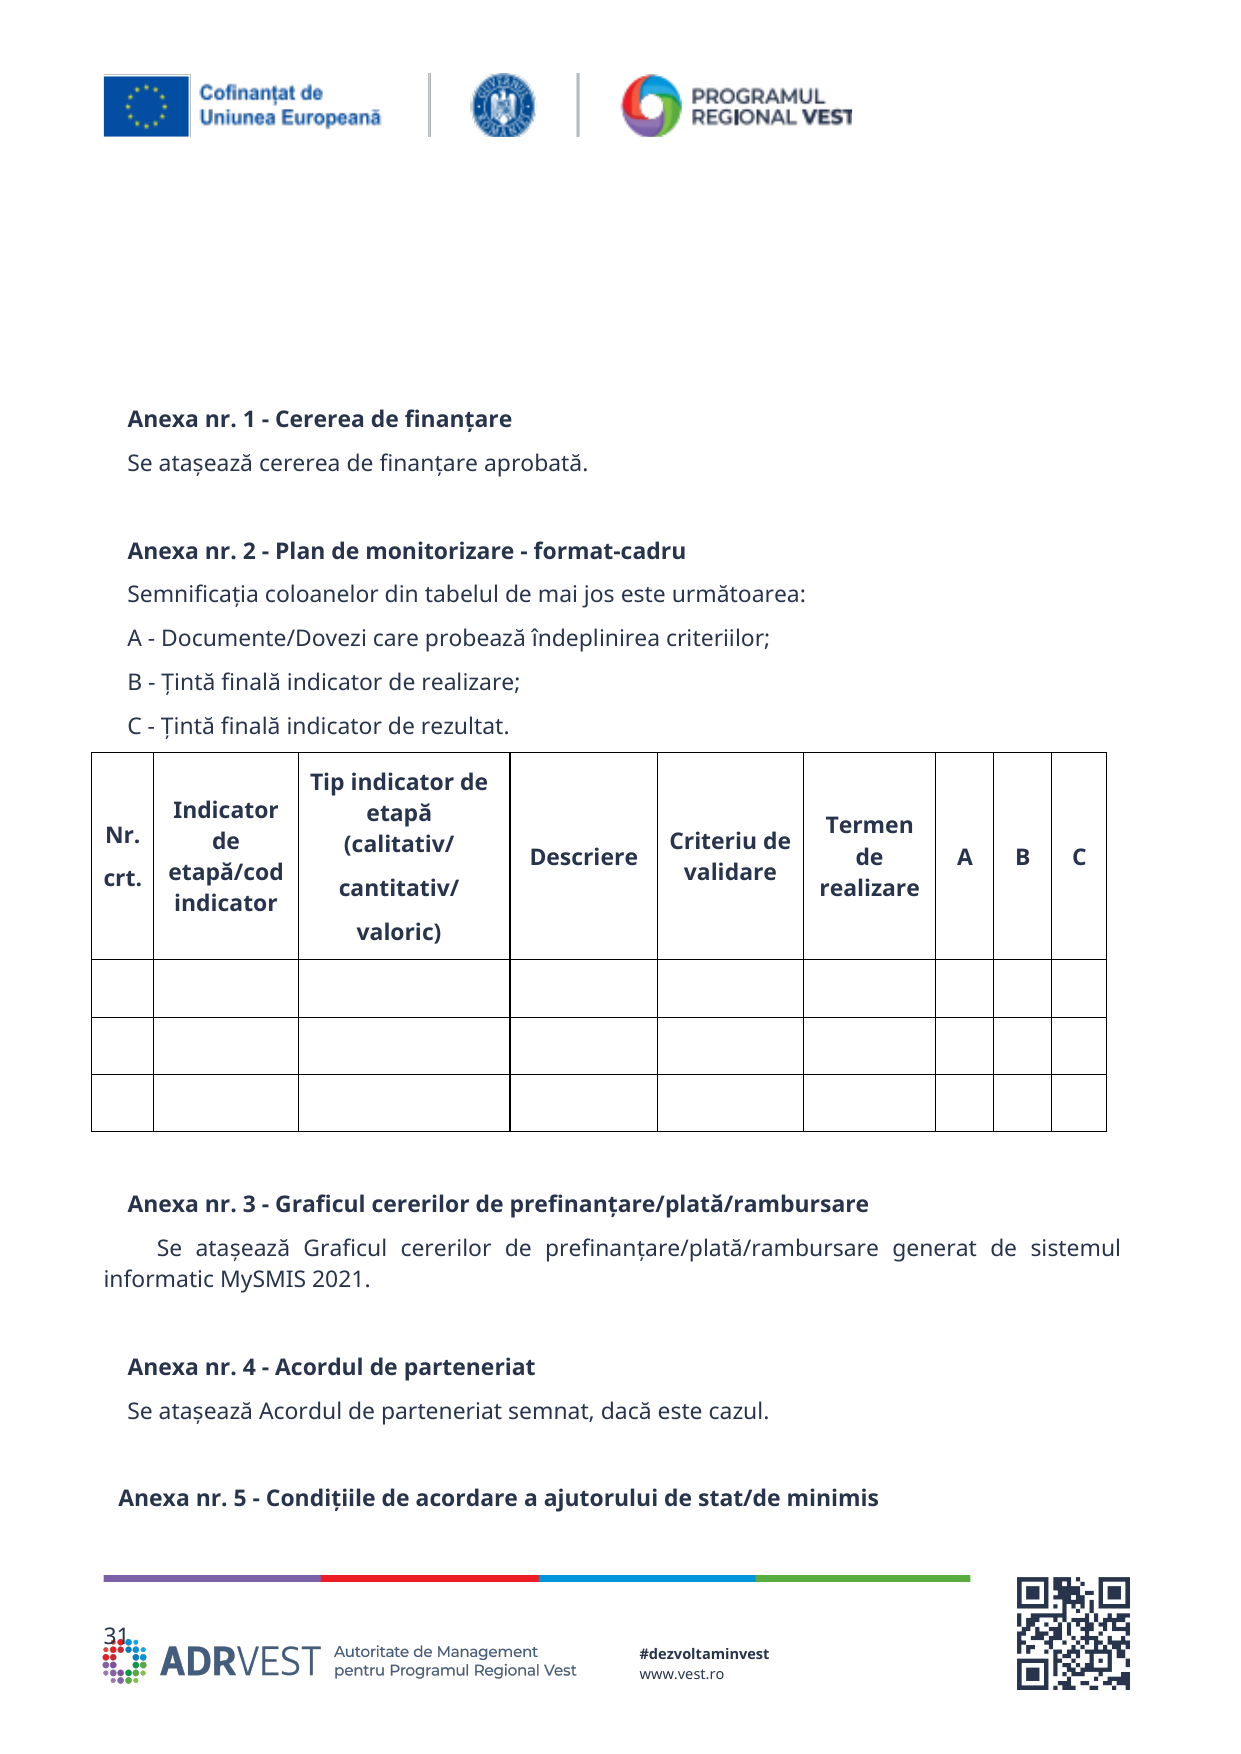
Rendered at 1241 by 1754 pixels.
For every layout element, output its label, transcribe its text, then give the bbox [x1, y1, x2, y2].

table_cell [299, 960, 509, 1017]
table_cell [154, 1075, 298, 1131]
table_cell [92, 1018, 153, 1074]
table_cell [658, 960, 803, 1017]
table_header Indicator de etapă/cod indicator [154, 753, 298, 959]
picture [93, 1636, 582, 1687]
table_header B [994, 753, 1051, 959]
table_cell [936, 1075, 993, 1131]
table_header Descriere [511, 753, 657, 959]
table_cell [1052, 1018, 1106, 1074]
table_cell [92, 1075, 153, 1131]
text Se ataşează cererea de finanţare aprobată. [103, 447, 1122, 478]
text Anexa nr. 4 - Acordul de parteneriat [103, 1351, 1122, 1382]
table_cell [1052, 1075, 1106, 1131]
text Anexa nr. 3 - Graficul cererilor de prefinanţare/plată/rambursare [103, 1188, 1122, 1220]
table_header A [936, 753, 993, 959]
table_header C [1052, 753, 1106, 959]
text A - Documente/Dovezi care probează îndeplinirea criteriilor; [103, 622, 1122, 653]
table_cell [1052, 960, 1106, 1017]
table_cell [804, 1018, 935, 1074]
text Se ataşează Graficul cererilor de prefinanţare/plată/rambursare generat de sistemul informatic MySMIS 2021. [103, 1232, 1122, 1295]
table_cell [936, 960, 993, 1017]
text C - Ţintă finală indicator de rezultat. [103, 709, 1122, 741]
table_header Criteriu de validare [658, 753, 803, 959]
table_header Nr. crt. [92, 753, 153, 959]
text Anexa nr. 1 - Cererea de finanţare [103, 403, 1122, 434]
table_cell [299, 1075, 509, 1131]
table_cell [804, 1075, 935, 1131]
table_cell [511, 1075, 657, 1131]
table_cell [299, 1018, 509, 1074]
table_cell [511, 1018, 657, 1074]
table_cell [804, 960, 935, 1017]
text Anexa nr. 2 - Plan de monitorizare - format-cadru [103, 534, 1122, 566]
text Se ataşează Acordul de parteneriat semnat, dacă este cazul. [103, 1395, 1122, 1426]
table_header Termen de realizare [804, 753, 935, 959]
text B - Ţintă finală indicator de realizare; [103, 666, 1122, 697]
table_cell [658, 1075, 803, 1131]
table_cell [154, 1018, 298, 1074]
table_cell [92, 960, 153, 1017]
table_header Tip indicator de etapă (calitativ/ cantitativ/ valoric) [299, 753, 509, 959]
table_cell [994, 1075, 1051, 1131]
table_cell [658, 1018, 803, 1074]
table_cell [994, 1018, 1051, 1074]
picture [1008, 1568, 1139, 1699]
table_cell [154, 960, 298, 1017]
table_cell [511, 960, 657, 1017]
text Anexa nr. 5 - Condiţiile de acordare a ajutorului de stat/de minimis [118, 1482, 1122, 1513]
table_cell [936, 1018, 993, 1074]
table_cell [994, 960, 1051, 1017]
text Semnificaţia coloanelor din tabelul de mai jos este următoarea: [103, 578, 1122, 609]
